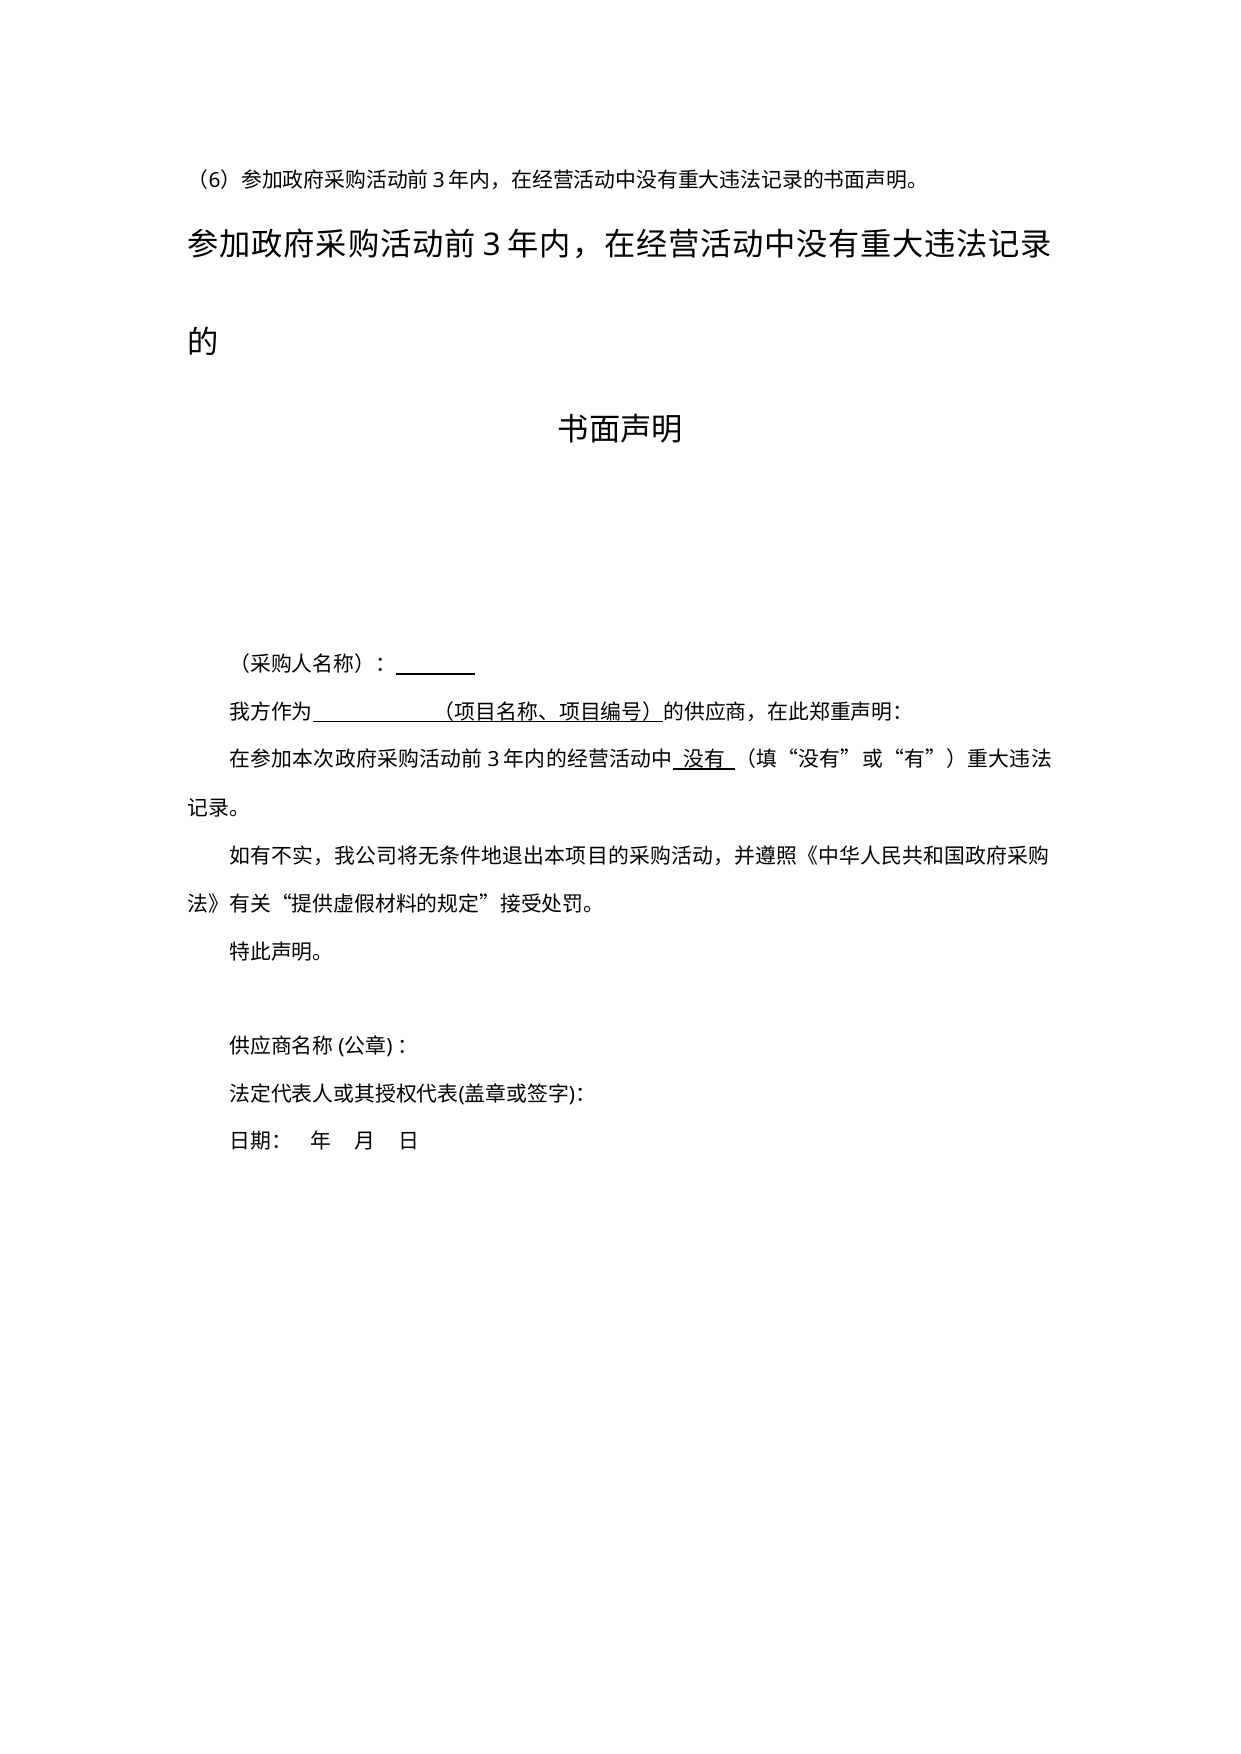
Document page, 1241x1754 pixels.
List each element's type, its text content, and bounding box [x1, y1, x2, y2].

text （采购人名称）： [187, 646, 1053, 679]
text 在参加本次政府采购活动前3年内的经营活动中 没有 （填“没有”或“有”）重大违法记录。 [187, 741, 1053, 823]
text 我方作为 （项目名称、项目编号）的供应商，在此郑重声明： [187, 694, 1053, 726]
text 法定代表人或其授权代表(盖章或签字)： [187, 1076, 1053, 1108]
text 如有不实，我公司将无条件地退出本项目的采购活动，并遵照《中华人民共和国政府采购法》有关“提供虚假材料的规定”接受处罚。 [187, 838, 1053, 919]
text 日期： 年 月 日 [187, 1124, 1053, 1156]
text 参加政府采购活动前3年内，在经营活动中没有重大违法记录的 [187, 209, 1053, 372]
text 特此声明。 [187, 934, 1053, 967]
text 书面声明 [187, 395, 1053, 460]
text 供应商名称 (公章) ： [187, 1028, 1053, 1061]
list （6）参加政府采购活动前3年内，在经营活动中没有重大违法记录的书面声明。 [187, 162, 1053, 194]
